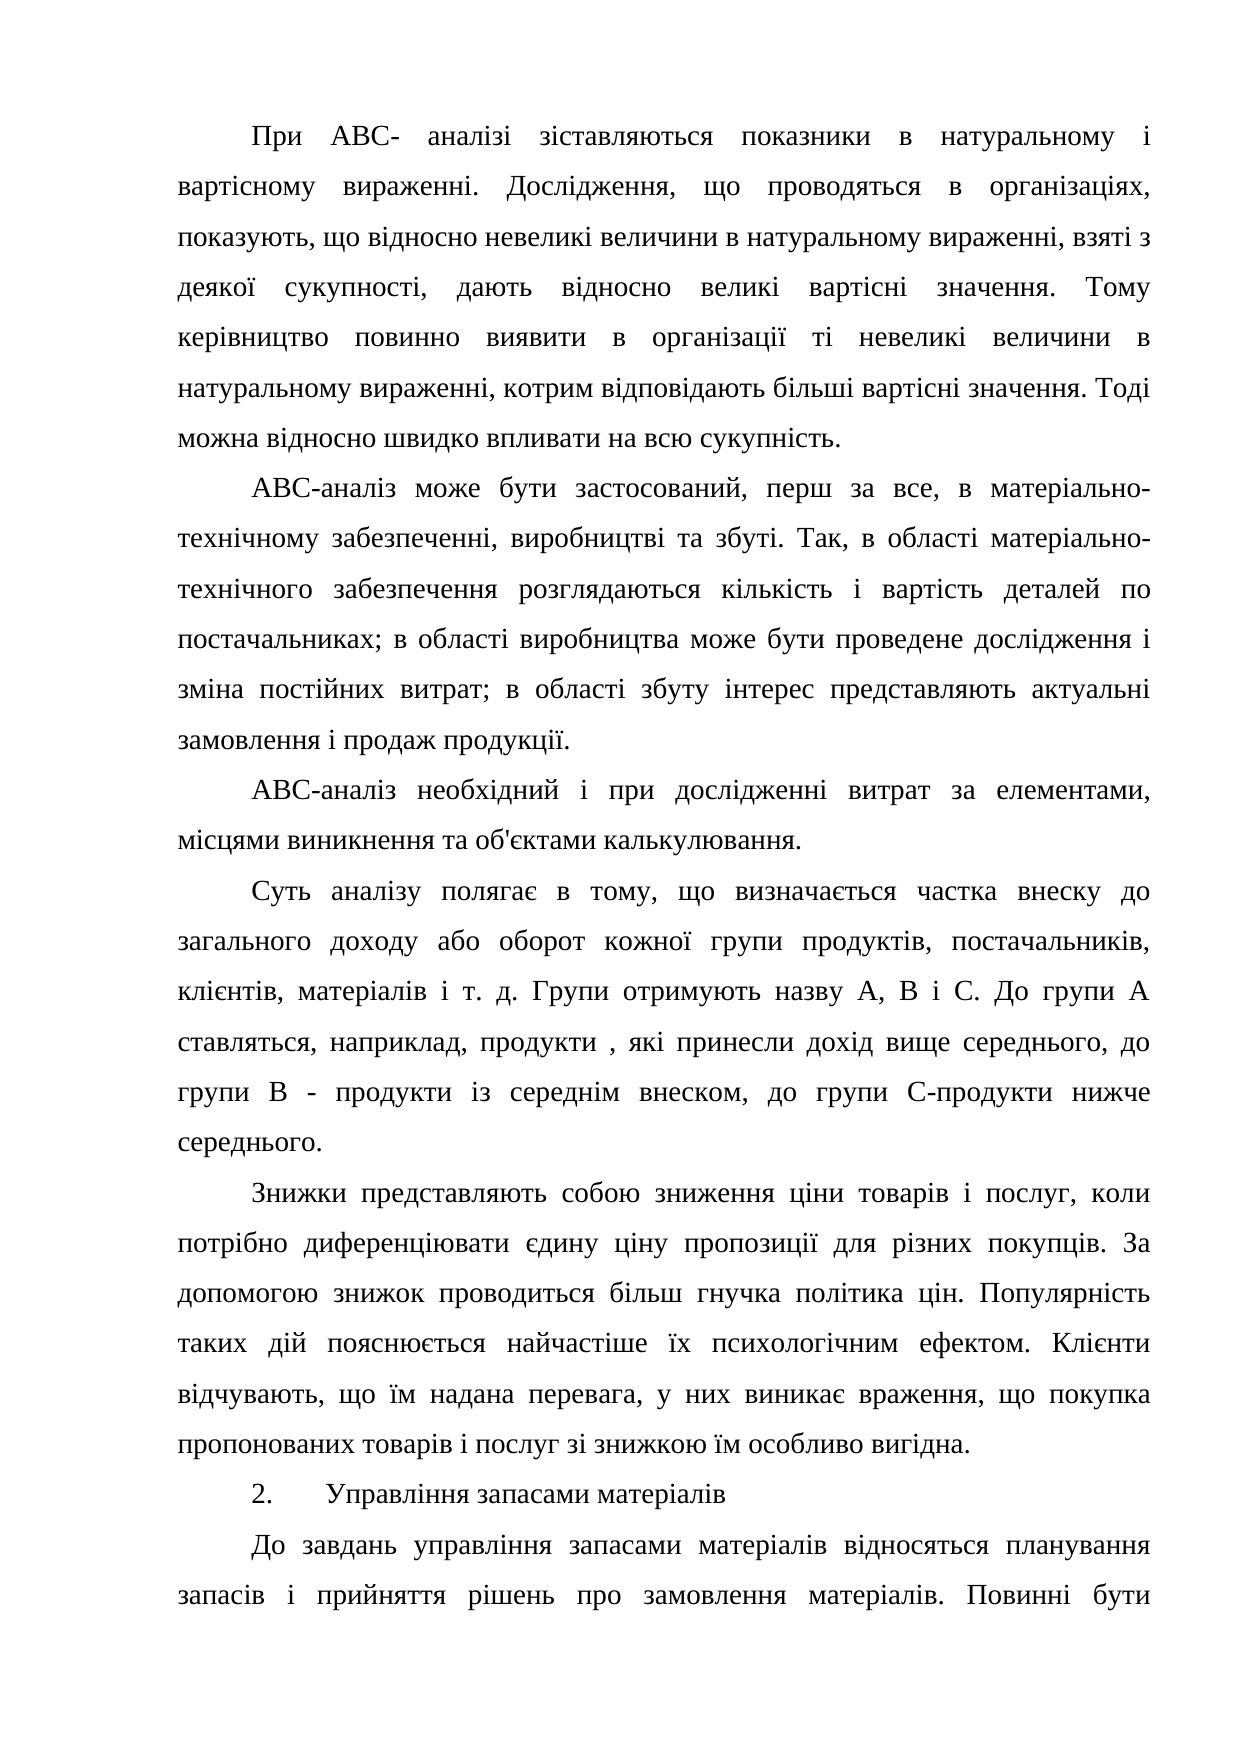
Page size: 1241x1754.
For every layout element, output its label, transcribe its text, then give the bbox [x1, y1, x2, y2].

text При АВС- аналізі зіставляються показники в натуральному і вартісному вираженні. Дослідження, що проводяться в організаціях, показують, що відносно невеликі величини в натуральному вираженні, взяті з деякої сукупності, дають відносно великі вартісні значення. Тому керівництво повинно виявити в організації ті невеликі величини в натуральному вираженні, котрим відповідають більші вартісні значення. Тоді можна відносно швидко впливати на всю сукупність. [177, 118, 1152, 453]
text АВС-аналіз необхідний і при дослідженні витрат за елементами, місцями виникнення та об'єктами калькулювання. [177, 772, 1152, 856]
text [177, 1527, 1152, 1611]
list Управління запасами матеріалів [177, 1477, 1152, 1510]
text Знижки представляють собою зниження ціни товарів і послуг, коли потрібно диференціювати єдину ціну пропозиції для різних покупців. За допомогою знижок проводиться більш гнучка політика цін. Популярність таких дій пояснюється найчастіше їх психологічним ефектом. Клієнти відчувають, що їм надана перевага, у них виникає враження, що покупка пропонованих товарів і послуг зі знижкою їм особливо вигідна. [177, 1175, 1152, 1460]
text Суть аналізу полягає в тому, що визначається частка внеску до загального доходу або оборот кожної групи продуктів, постачальників, клієнтів, матеріалів і т. д. Групи отримують назву А, В і С. До групи А ставляться, наприклад, продукти , які принесли дохід вище середнього, до групи В - продукти із середнім внеском, до групи С-продукти нижче середнього. [177, 873, 1152, 1158]
text АВС-аналіз може бути застосований, перш за все, в матеріально-технічному забезпеченні, виробництві та збуті. Так, в області матеріально-технічного забезпечення розглядаються кількість і вартість деталей по постачальниках; в області виробництва може бути проведене дослідження і зміна постійних витрат; в області збуту інтерес представляють актуальні замовлення і продаж продукції. [177, 470, 1152, 755]
